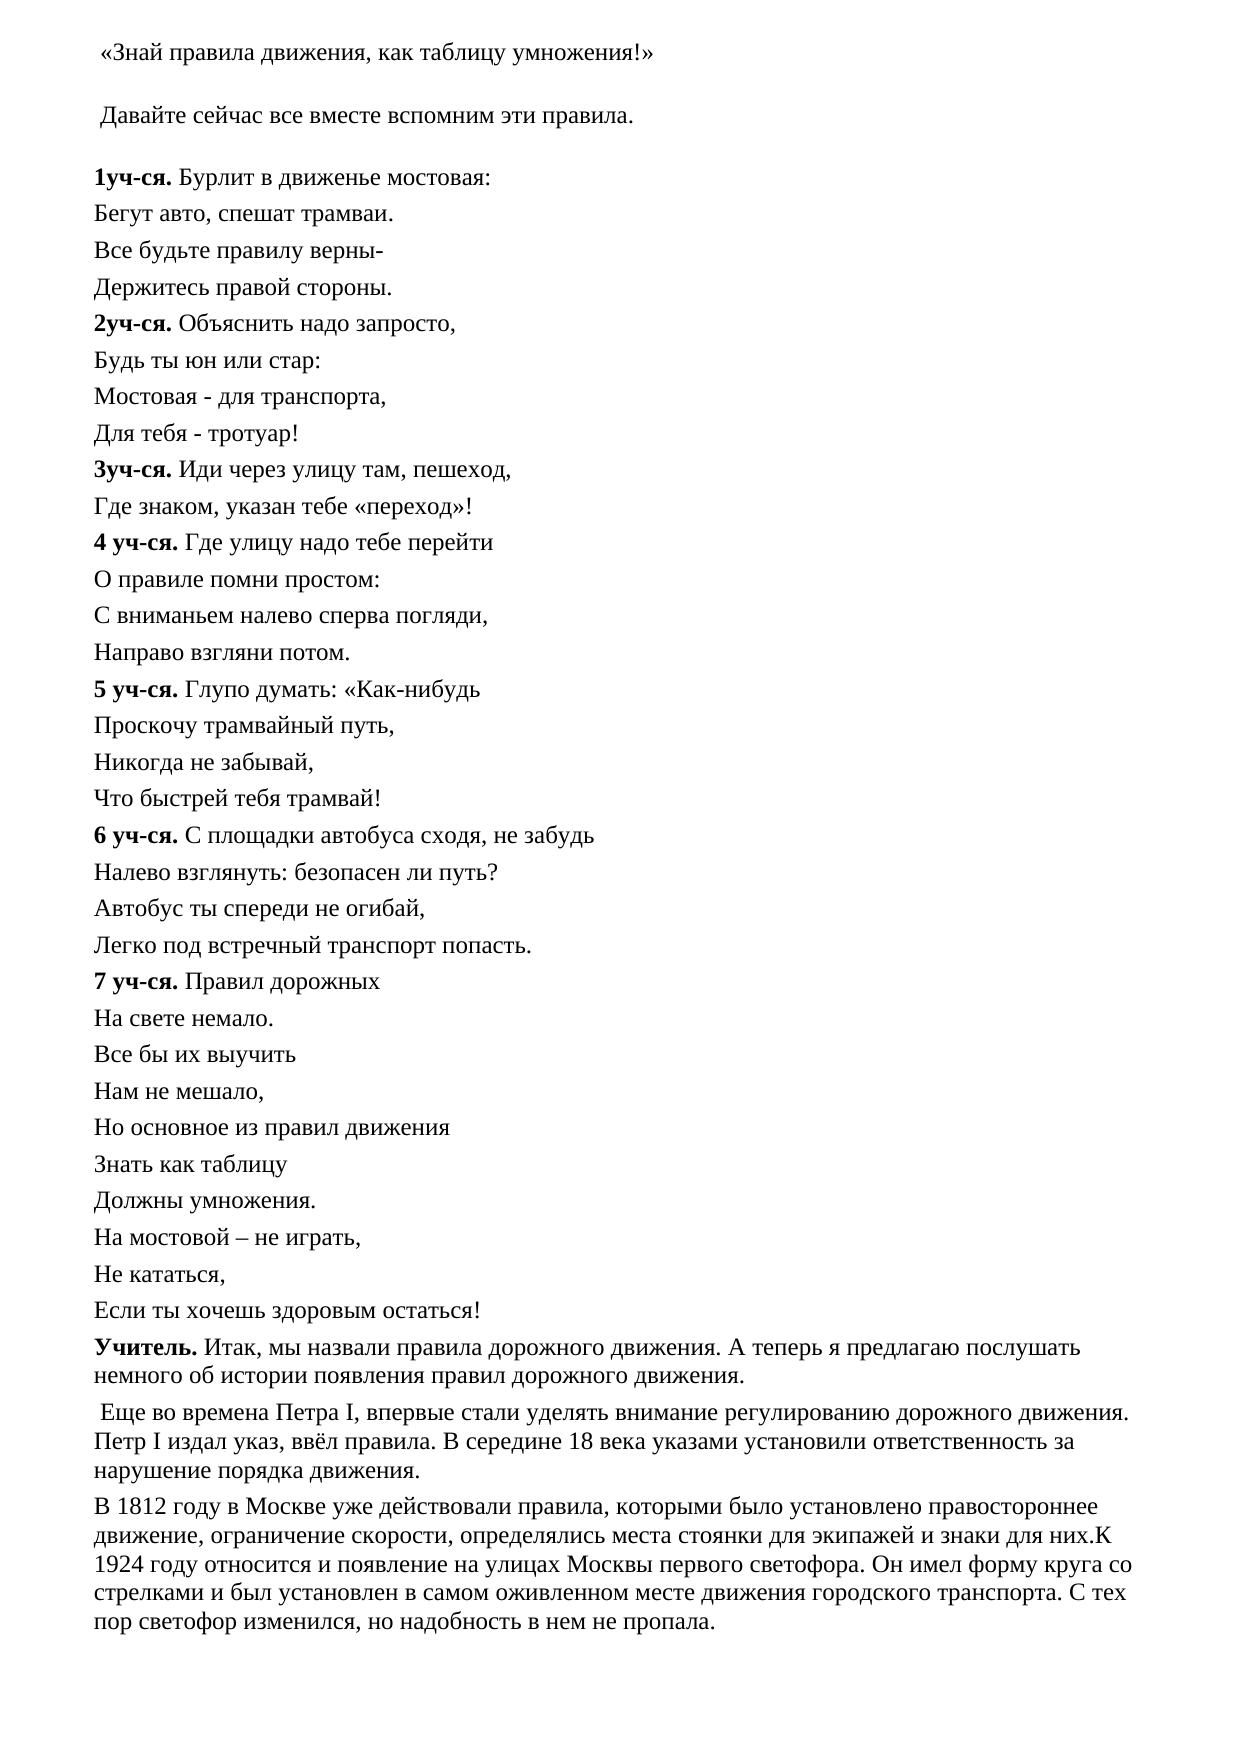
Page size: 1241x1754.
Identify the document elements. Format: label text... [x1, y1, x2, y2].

text 3уч-ся. Иди через улицу там, пешеход, [94, 454, 1152, 483]
text Должны умножения. [94, 1186, 1152, 1214]
text О правиле помни простом: [94, 564, 1152, 593]
text Мостовая - для транспорта, [94, 381, 1152, 410]
text 2уч-ся. Объяснить надо запросто, [94, 308, 1152, 337]
text На свете немало. [94, 1003, 1152, 1032]
text 4 уч-ся. Где улицу надо тебе перейти [94, 527, 1152, 556]
text Будь ты юн или стар: [94, 345, 1152, 373]
text Учитель. Итак, мы назвали правила дорожного движения. А теперь я предлагаю послушать немного об истории появления правил дорожного движения. [94, 1332, 1152, 1389]
text На мостовой – не играть, [94, 1222, 1152, 1251]
text 6 уч-ся. С площадки автобуса сходя, не забудь [94, 820, 1152, 849]
text Легко под встречный транспорт попасть. [94, 930, 1152, 958]
text Бегут авто, спешат трамваи. [94, 198, 1152, 227]
text Давайте сейчас все вместе вспомним эти правила. [94, 100, 1152, 128]
text Еще во времена Петра I, впервые стали уделять внимание регулированию дорожного движения. Петр I издал указ, ввёл правила. В середине 18 века указами установили ответственность за нарушение порядка движения. [94, 1397, 1152, 1483]
text 1уч-ся. Бурлит в движенье мостовая: [94, 162, 1152, 191]
text Автобус ты спереди не огибай, [94, 893, 1152, 922]
text Для тебя - тротуар! [94, 418, 1152, 447]
text Никогда не забывай, [94, 747, 1152, 776]
text Но основное из правил движения [94, 1112, 1152, 1141]
text Если ты хочешь здоровым остаться! [94, 1295, 1152, 1324]
text Не кататься, [94, 1259, 1152, 1287]
text 5 уч-ся. Глупо думать: «Как-нибудь [94, 674, 1152, 702]
text Все будьте правилу верны- [94, 235, 1152, 264]
text В 1812 году в Москве уже действовали правила, которыми было установлено правостороннее движение, ограничение скорости, определялись места стоянки для экипажей и знаки для них.К 1924 году относится и появление на улицах Москвы первого светофора. Он имел форму круга со стрелками и был установлен в самом оживленном месте движения городского транспорта. С тех пор светофор изменился, но надобность в нем не пропала. [94, 1491, 1152, 1635]
text «Знай правила движения, как таблицу умножения!» [94, 37, 1152, 66]
text Что быстрей тебя трамвай! [94, 783, 1152, 812]
text Знать как таблицу [94, 1149, 1152, 1178]
text Держитесь правой стороны. [94, 272, 1152, 300]
text 7 уч-ся. Правил дорожных [94, 966, 1152, 995]
text Все бы их выучить [94, 1039, 1152, 1068]
text С вниманьем налево сперва погляди, [94, 601, 1152, 629]
text Нам не мешало, [94, 1076, 1152, 1105]
text Направо взгляни потом. [94, 637, 1152, 666]
text Налево взглянуть: безопасен ли путь? [94, 857, 1152, 885]
text Где знаком, указан тебе «переход»! [94, 491, 1152, 520]
text Проскочу трамвайный путь, [94, 710, 1152, 739]
